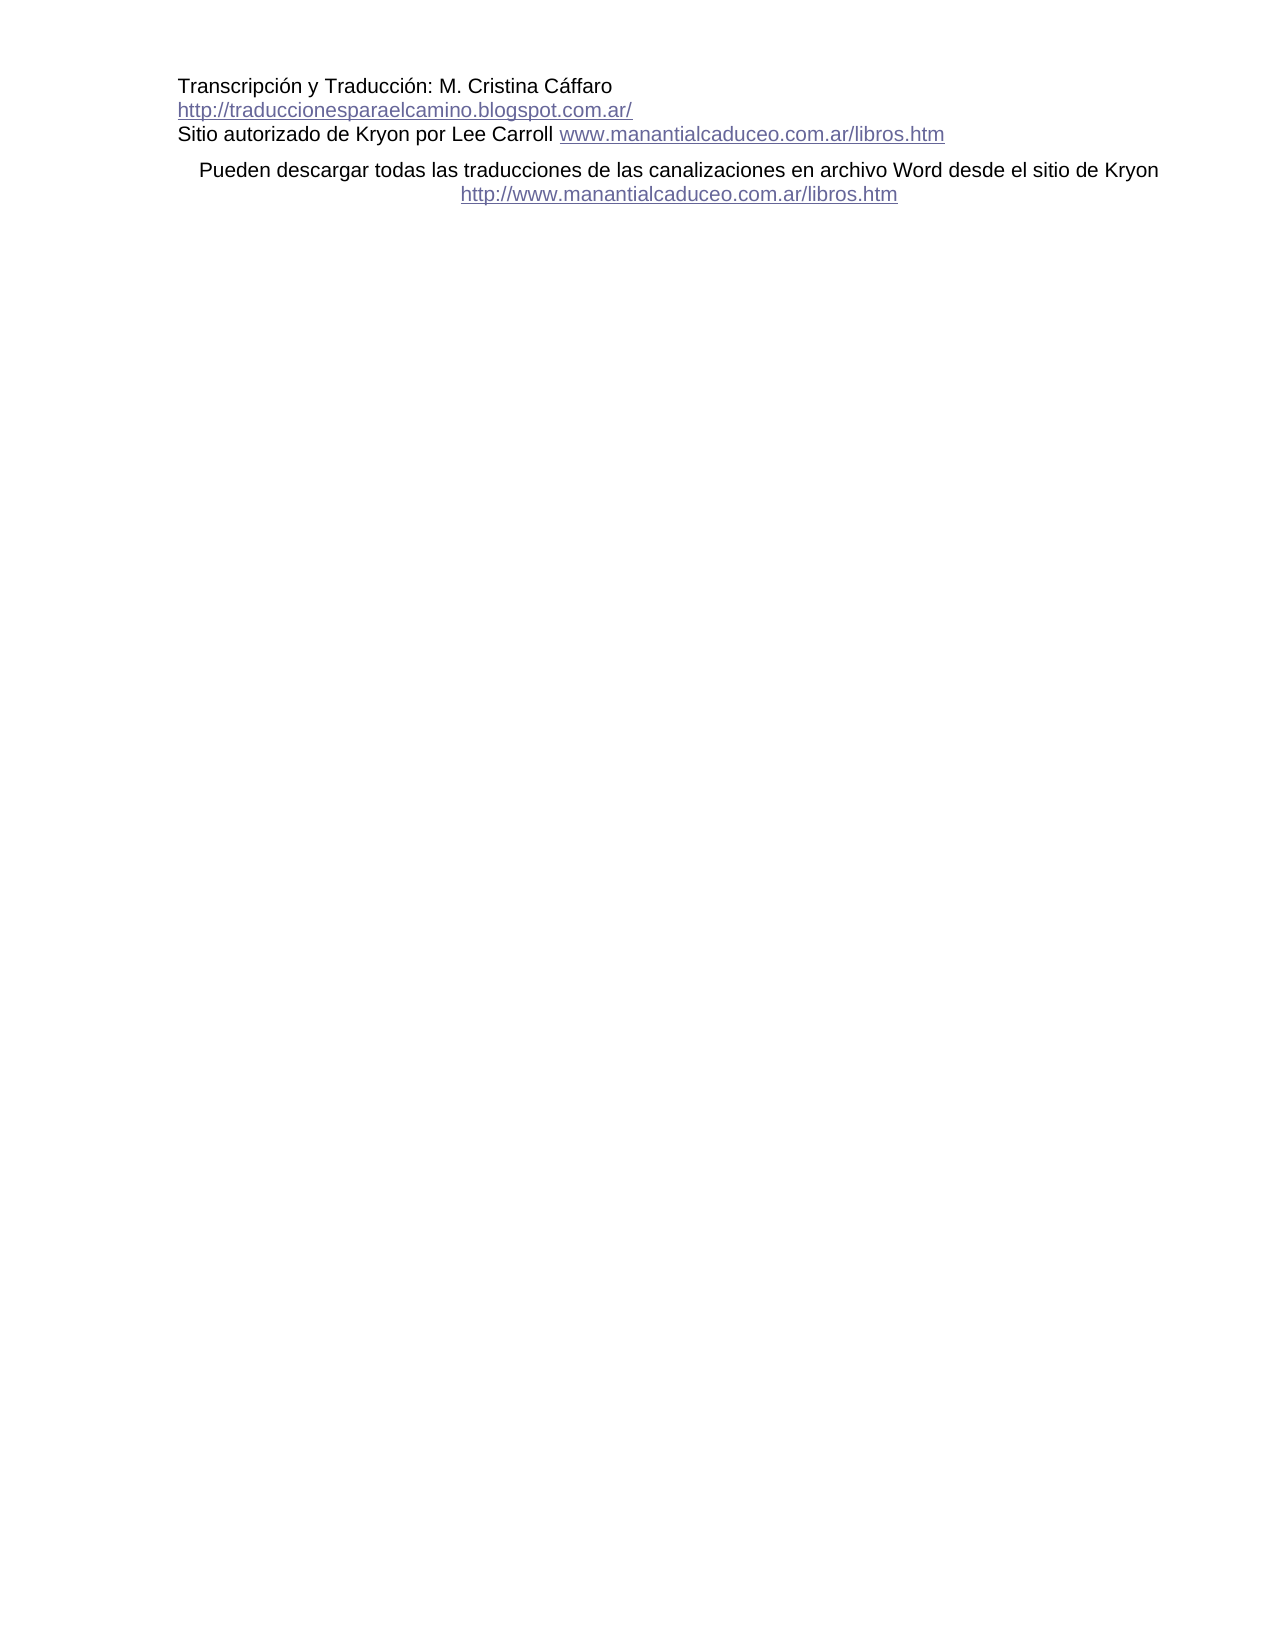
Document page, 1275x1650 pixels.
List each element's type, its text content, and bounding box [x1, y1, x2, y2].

text Pueden descargar todas las traducciones de las canalizaciones en archivo Word desde el sitio de Kryon http://www.manantialcaduceo.com.ar/libros.htm [177, 158, 1181, 206]
text Transcripción y Traducción: M. Cristina Cáffaro http://traduccionesparaelcamino.blogspot.com.ar/ Sitio autorizado de Kryon por Lee Carroll www.manantialcaduceo.com.ar/libros.htm [177, 74, 1181, 146]
